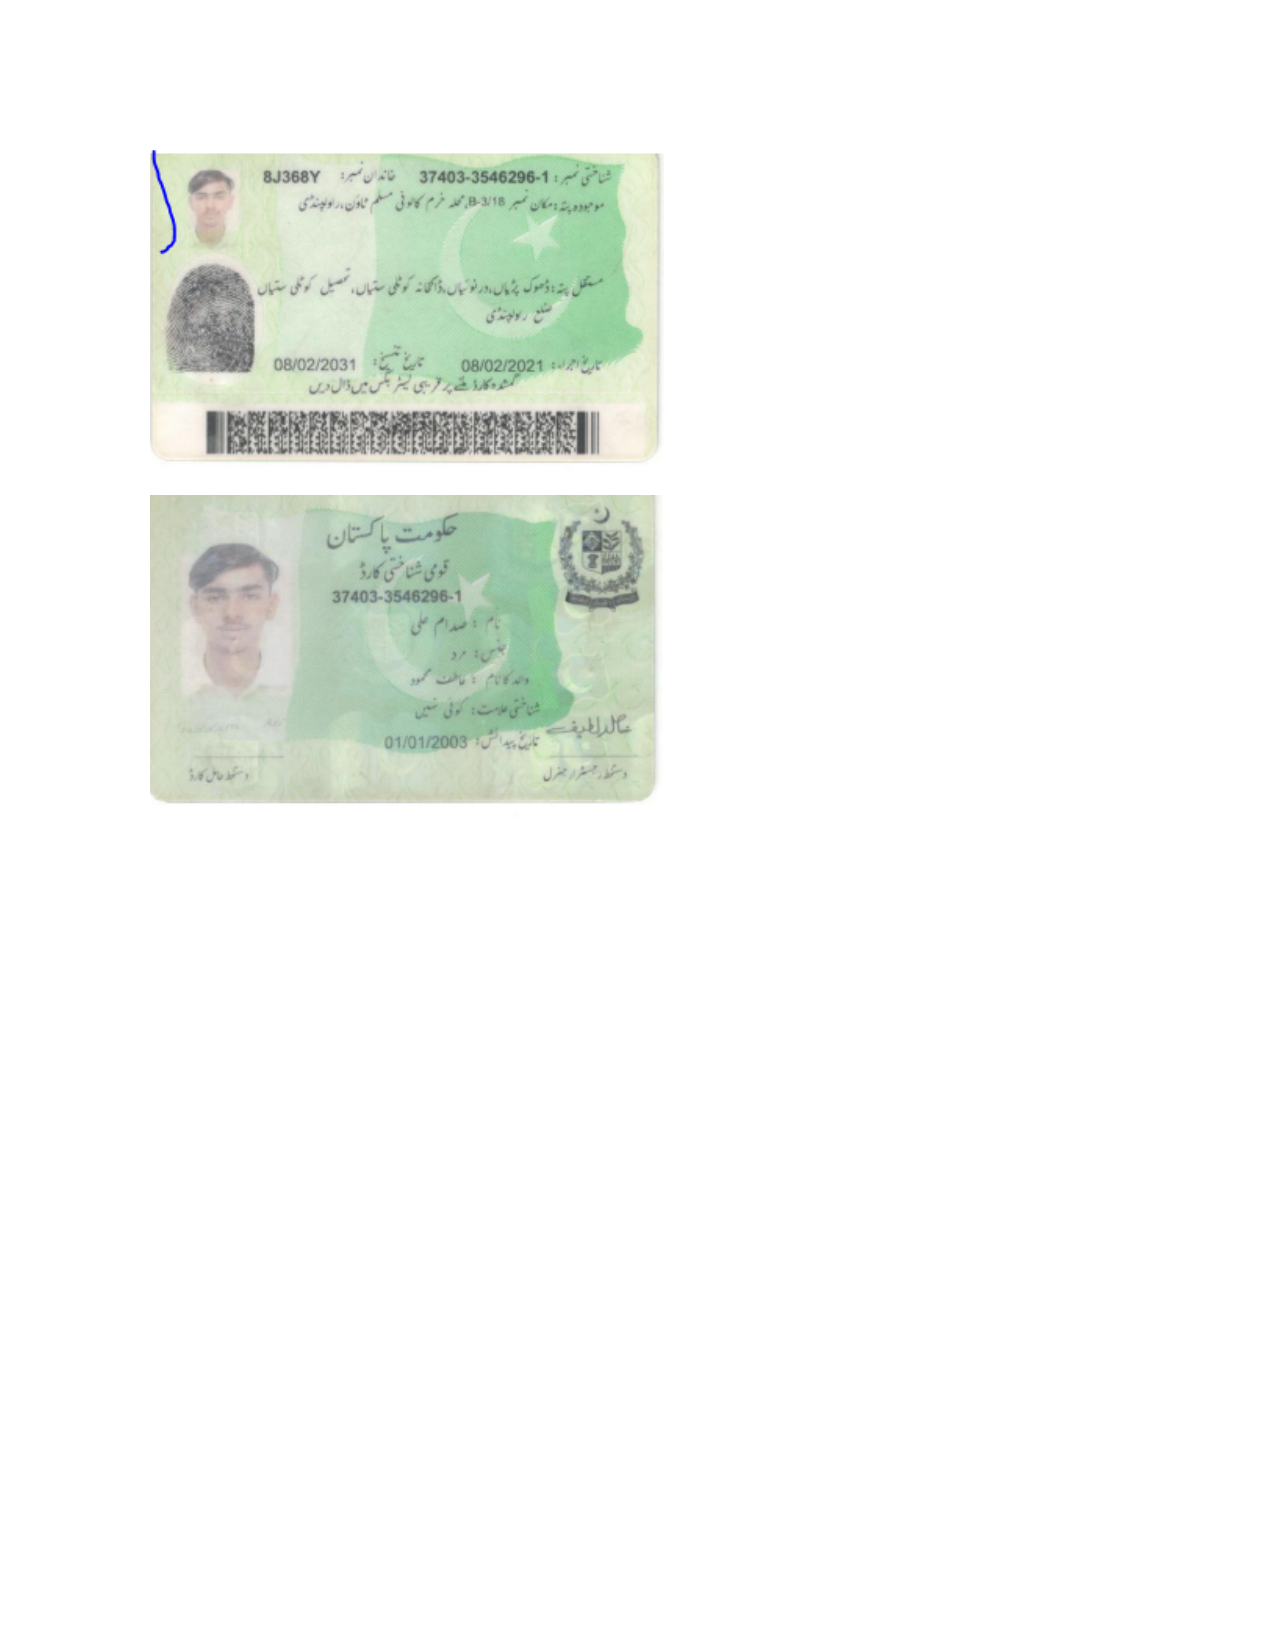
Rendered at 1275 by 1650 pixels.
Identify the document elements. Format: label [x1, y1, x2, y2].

picture [150, 495, 663, 819]
picture [150, 150, 664, 471]
